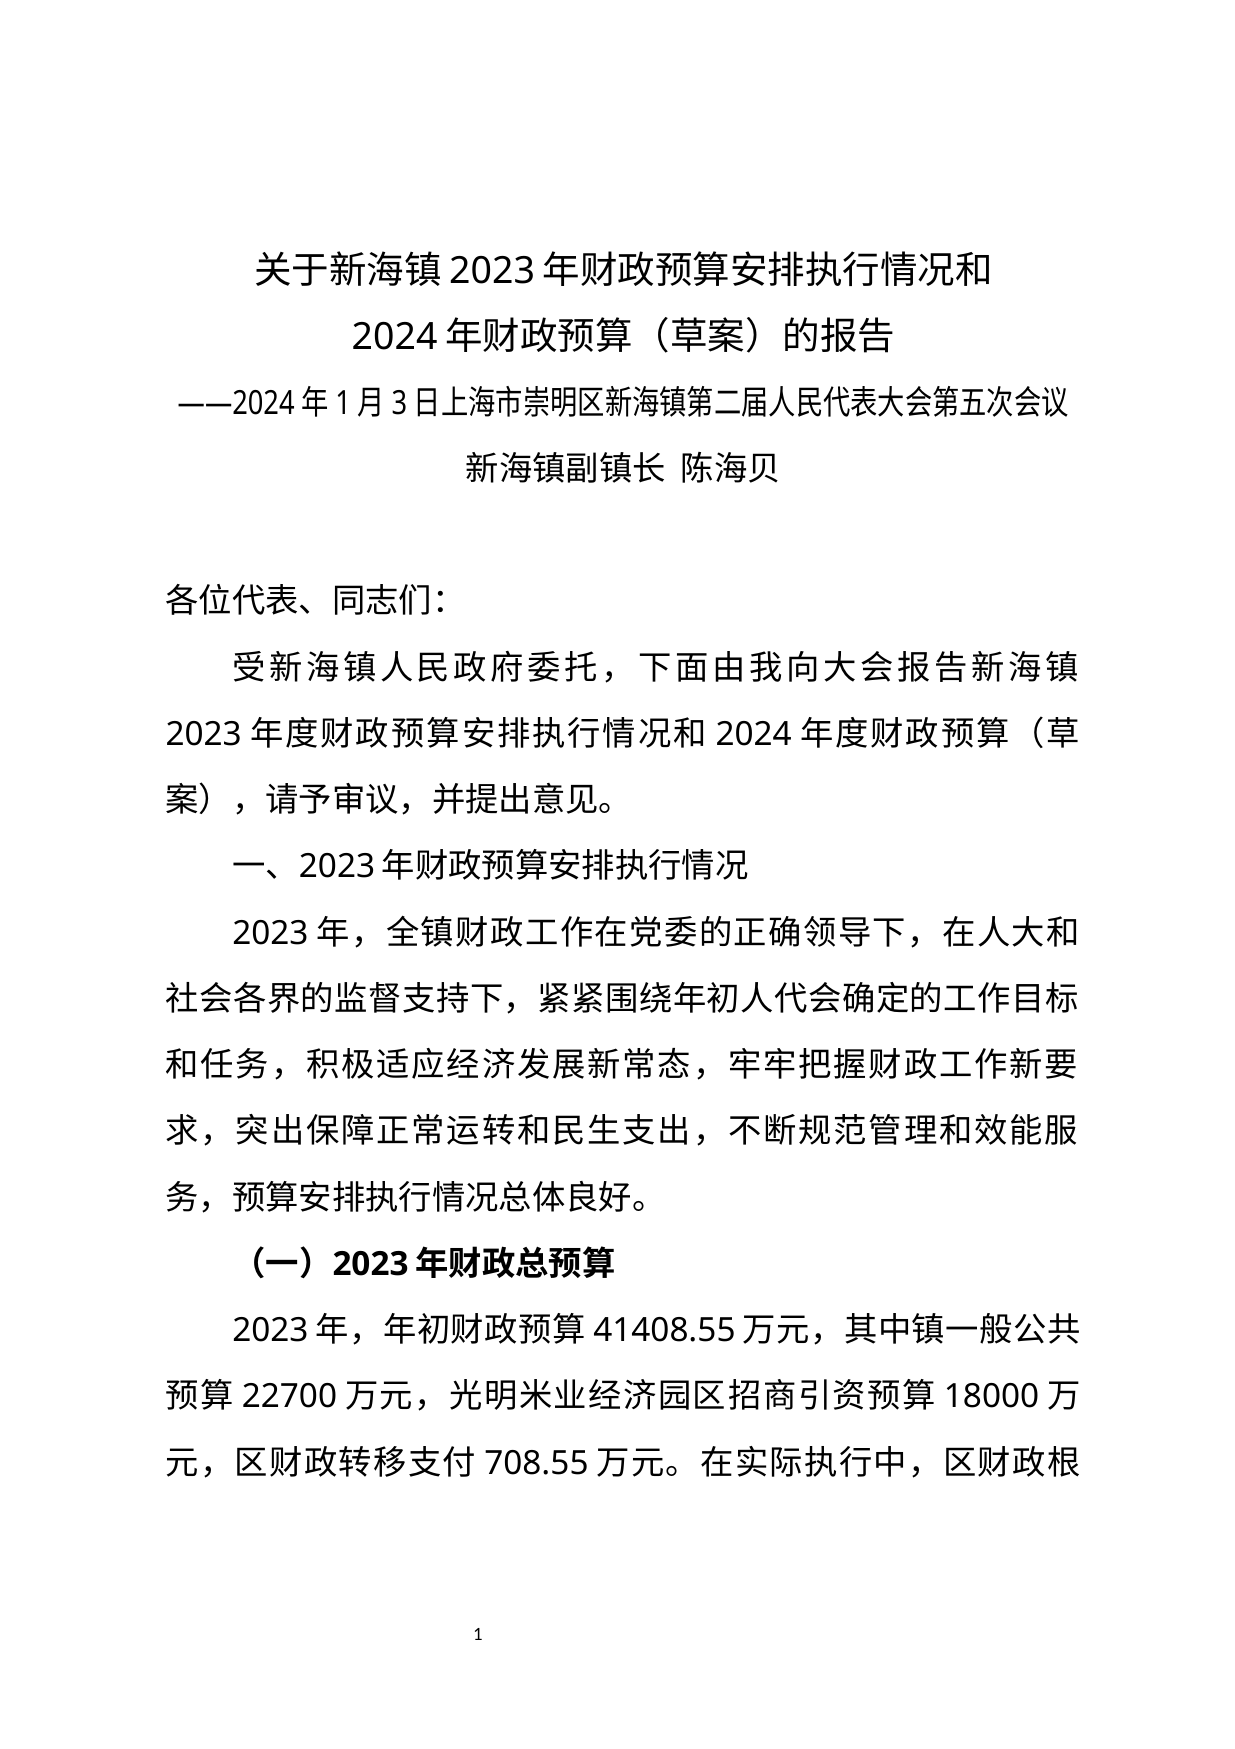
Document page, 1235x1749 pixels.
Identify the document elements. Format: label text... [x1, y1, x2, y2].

text ——2024年1月3日上海市崇明区新海镇第二届人民代表大会第五次会议 [165, 367, 1081, 433]
text 2024年财政预算（草案）的报告 [165, 300, 1081, 367]
text 关于新海镇2023年财政预算安排执行情况和 [165, 234, 1081, 300]
text 2023年，全镇财政工作在党委的正确领导下，在人大和社会各界的监督支持下，紧紧围绕年初人代会确定的工作目标和任务，积极适应经济发展新常态，牢牢把握财政工作新要求，突出保障正常运转和民生支出，不断规范管理和效能服务，预算安排执行情况总体良好。 [165, 897, 1081, 1228]
text 受新海镇人民政府委托，下面由我向大会报告新海镇2023年度财政预算安排执行情况和2024年度财政预算（草案），请予审议，并提出意见。 [165, 632, 1081, 830]
text 一、2023年财政预算安排执行情况 [165, 830, 1081, 897]
text （一）2023年财政总预算 [165, 1228, 1081, 1294]
text 新海镇副镇长 陈海贝 [165, 433, 1081, 499]
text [165, 1294, 1081, 1493]
text 各位代表、同志们： [165, 565, 1081, 632]
